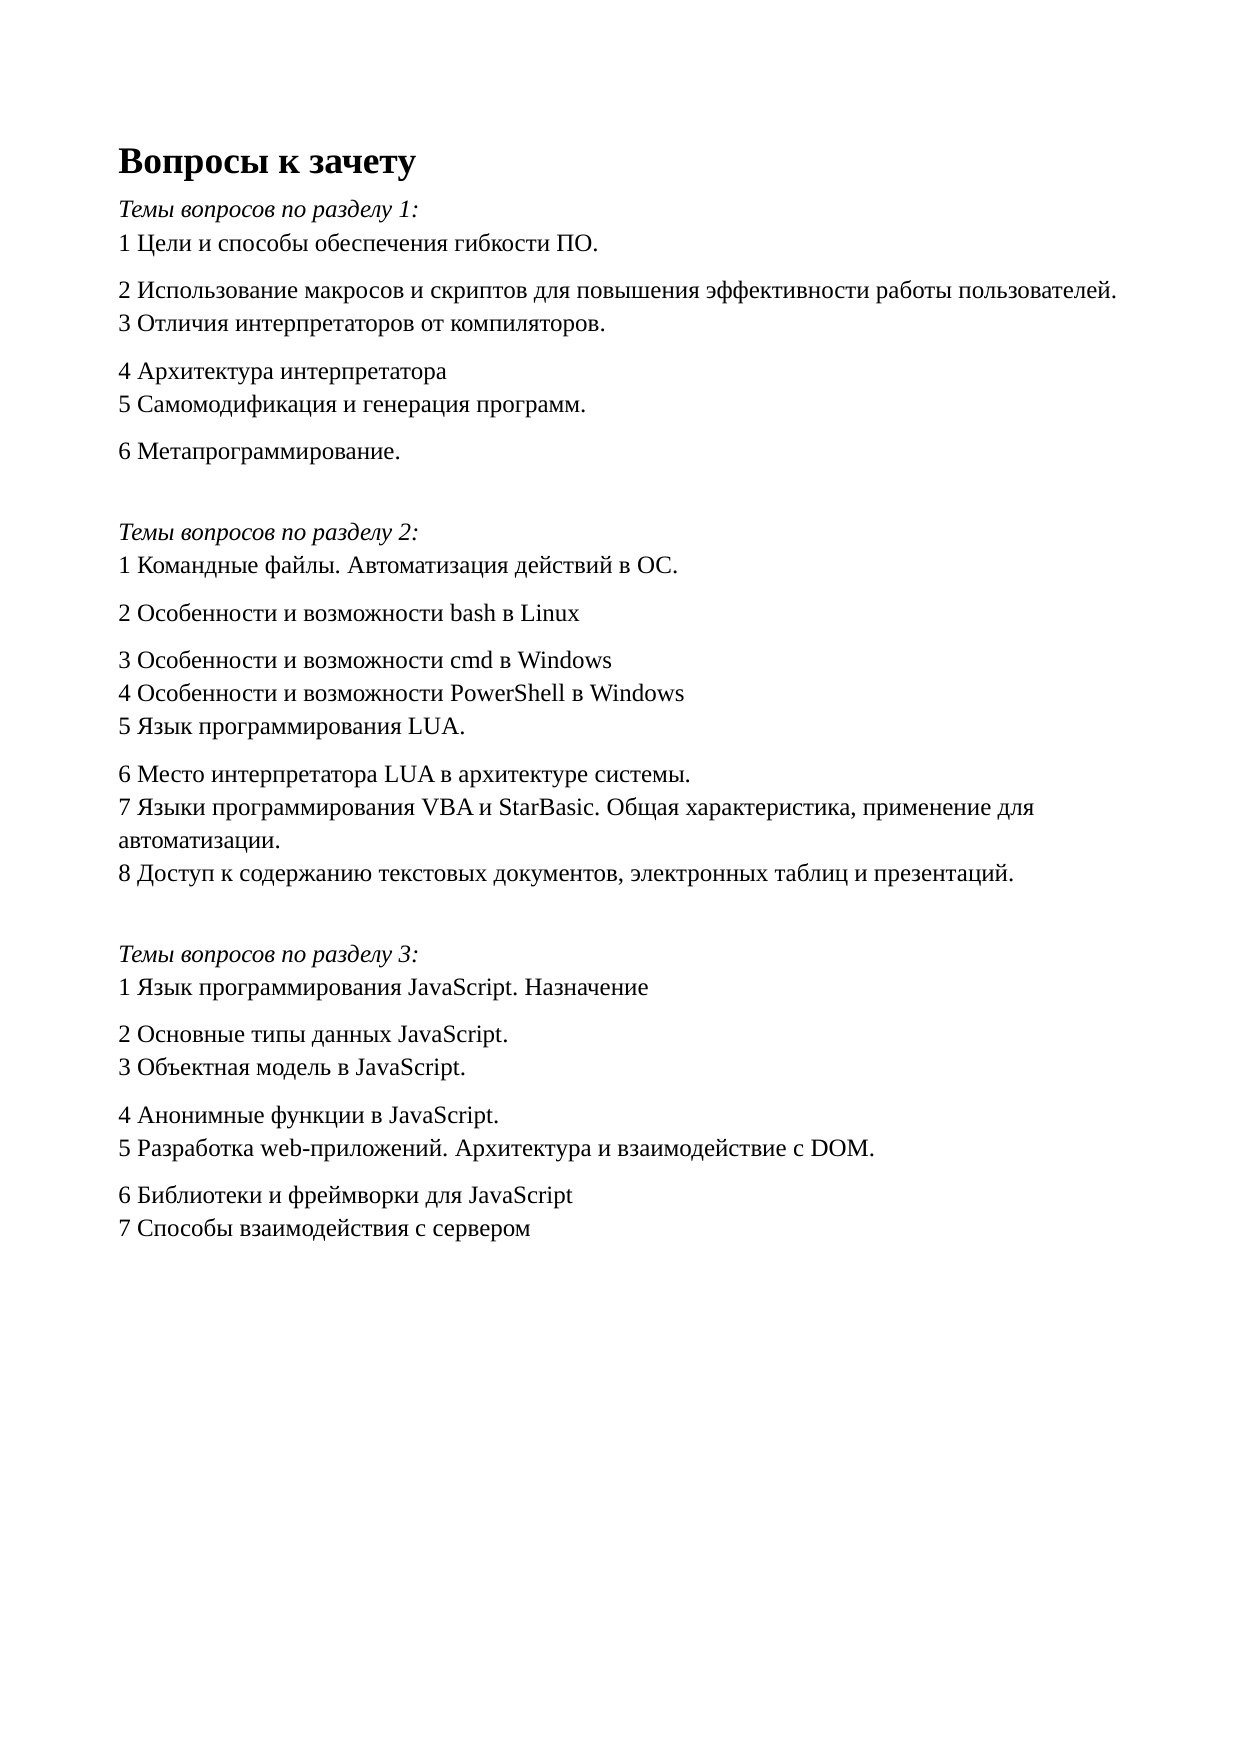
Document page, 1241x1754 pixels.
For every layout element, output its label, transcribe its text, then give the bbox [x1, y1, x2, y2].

text 2 Особенности и возможности bash в Linux [118, 598, 1122, 626]
text Темы вопросов по разделу 1: 1 Цели и способы обеспечения гибкости ПО. [118, 194, 1122, 256]
text Темы вопросов по разделу 3: 1 Язык программирования JavaScript. Назначение [118, 939, 1122, 1000]
text 6 Метапрограммирование. [118, 436, 1122, 498]
text 6 Библиотеки и фреймворки для JavaScript 7 Способы взаимодействия с сервером [118, 1181, 1122, 1242]
text 4 Архитектура интерпретатора 5 Самомодификация и генерация программ. [118, 356, 1122, 418]
text 3 Особенности и возможности cmd в Windows 4 Особенности и возможности PowerShell в Windows 5 Язык программирования LUA. [118, 645, 1122, 740]
text 4 Анонимные функции в JavaScript. 5 Разработка web-приложений. Архитектура и взаимодействие с DOM. [118, 1100, 1122, 1162]
text 6 Место интерпретатора LUA в архитектуре системы. 7 Языки программирования VBA и StarBasic. Общая характеристика, применение для автоматизации. 8 Доступ к содержанию текстовых документов, электронных таблиц и презентаций. [118, 759, 1122, 920]
text 2 Основные типы данных JavaScript. 3 Объектная модель в JavaScript. [118, 1019, 1122, 1081]
text Темы вопросов по разделу 2: 1 Командные файлы. Автоматизация действий в ОС. [118, 517, 1122, 579]
text 2 Использование макросов и скриптов для повышения эффективности работы пользователей. 3 Отличия интерпретаторов от компиляторов. [118, 275, 1122, 337]
subtitle Вопросы к зачету [118, 139, 1122, 182]
